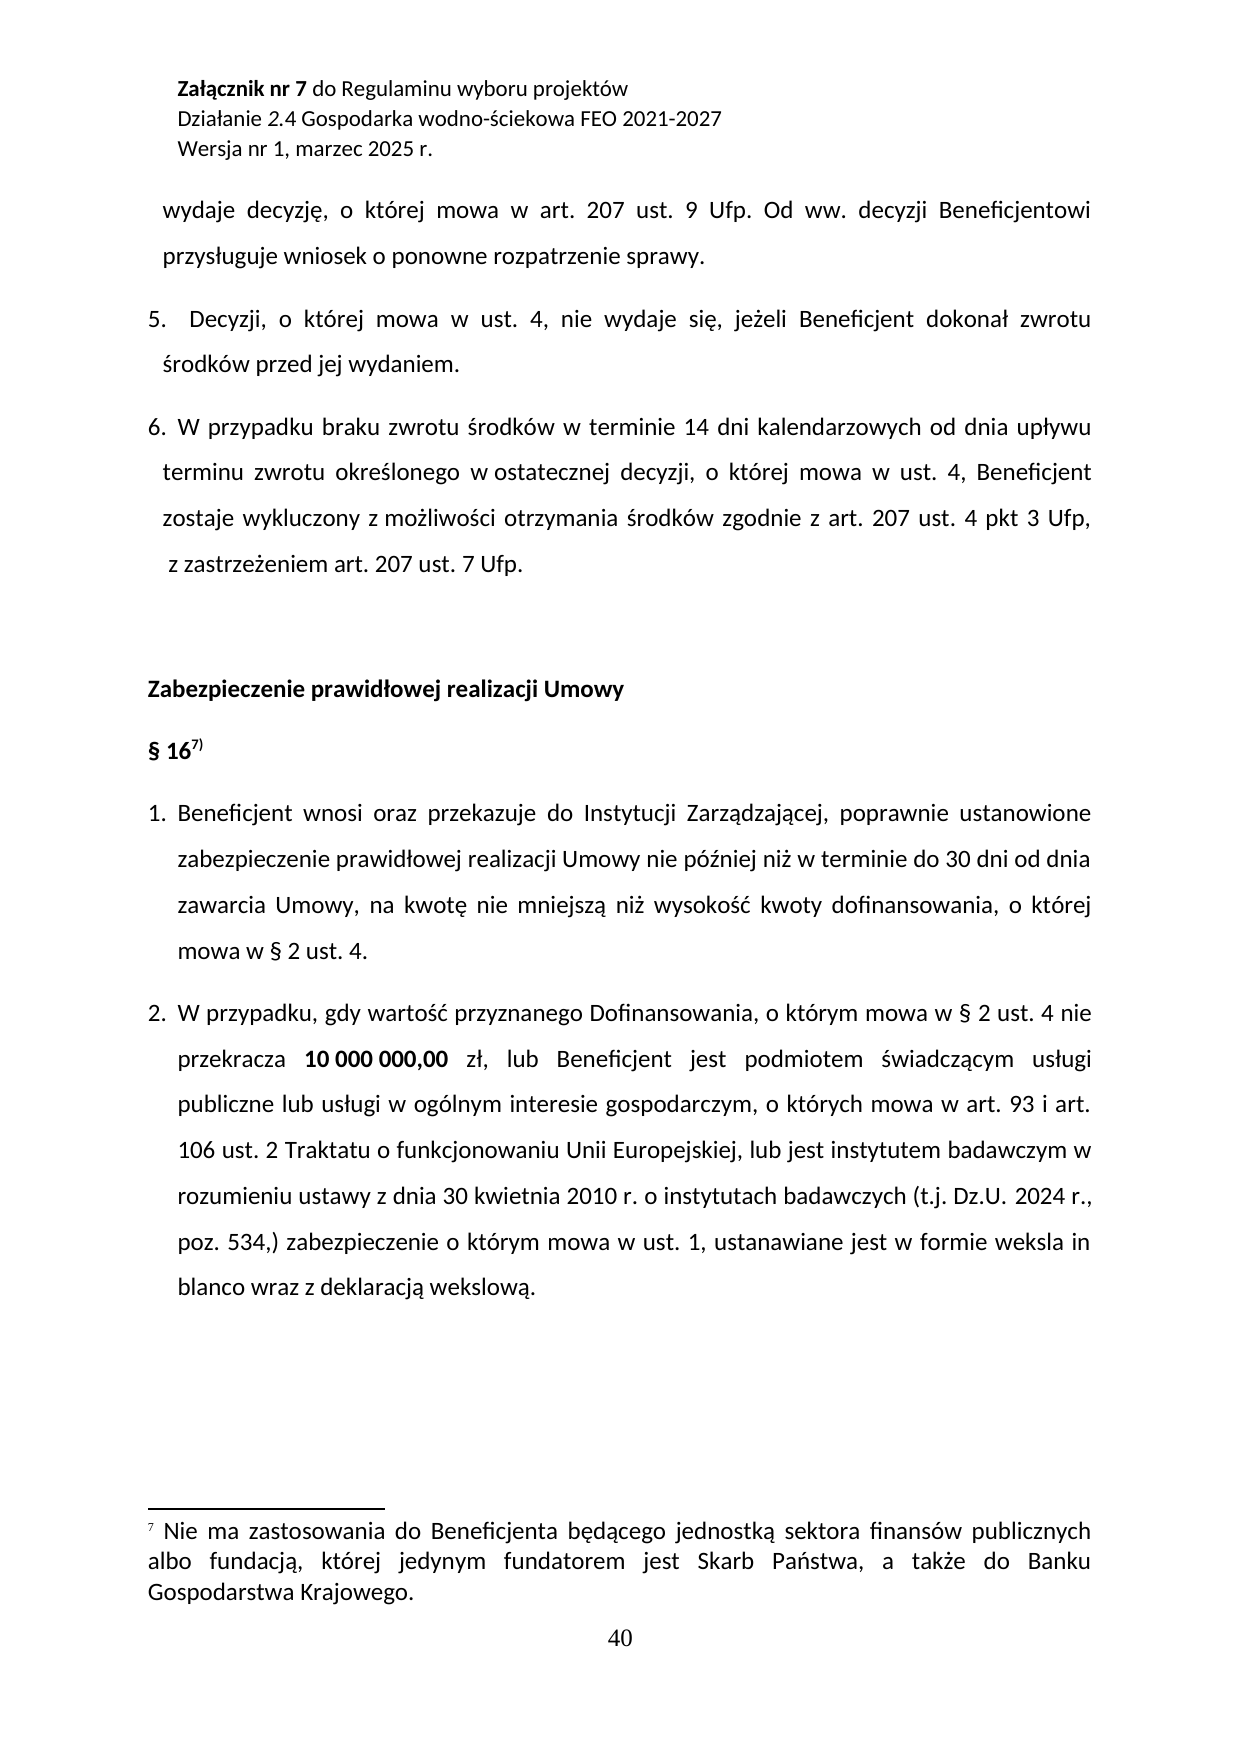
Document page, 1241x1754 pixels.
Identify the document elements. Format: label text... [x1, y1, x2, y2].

list Decyzji, o której mowa w ust. 4, nie wydaje się, jeżeli Beneficjent dokonał zwrotu środków przed jej wydaniem. [148, 303, 1093, 379]
list W przypadku braku zwrotu środków w terminie 14 dni kalendarzowych od dnia upływu terminu zwrotu określonego w ostatecznej decyzji, o której mowa w ust. 4, Beneficjent zostaje wykluczony z możliwości otrzymania środków zgodnie z art. 207 ust. 4 pkt 3 Ufp, z zastrzeżeniem art. 207 ust. 7 Ufp. [148, 411, 1093, 578]
text § 16) [148, 735, 1093, 766]
list Beneficjent wnosi oraz przekazuje do Instytucji Zarządzającej, poprawnie ustanowione zabezpieczenie prawidłowej realizacji Umowy nie później niż w terminie do 30 dni od dnia zawarcia Umowy, na kwotę nie mniejszą niż wysokość kwoty dofinansowania, o której mowa w § 2 ust. 4. [148, 798, 1093, 965]
list W przypadku, gdy wartość przyznanego Dofinansowania, o którym mowa w § 2 ust. 4 nie przekracza 10 000 000,00 zł, lub Beneficjent jest podmiotem świadczącym usługi publiczne lub usługi w ogólnym interesie gospodarczym, o których mowa w art. 93 i art. 106 ust. 2 Traktatu o funkcjonowaniu Unii Europejskiej, lub jest instytutem badawczym w rozumieniu ustawy z dnia 30 kwietnia 2010 r. o instytutach badawczych (t.j. Dz.U. 2024 r., poz. 534,) zabezpieczenie o którym mowa w ust. 1, ustanawiane jest w formie weksla in blanco wraz z deklaracją wekslową. [148, 997, 1093, 1302]
text Zabezpieczenie prawidłowej realizacji Umowy [148, 673, 1093, 703]
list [148, 194, 1093, 271]
